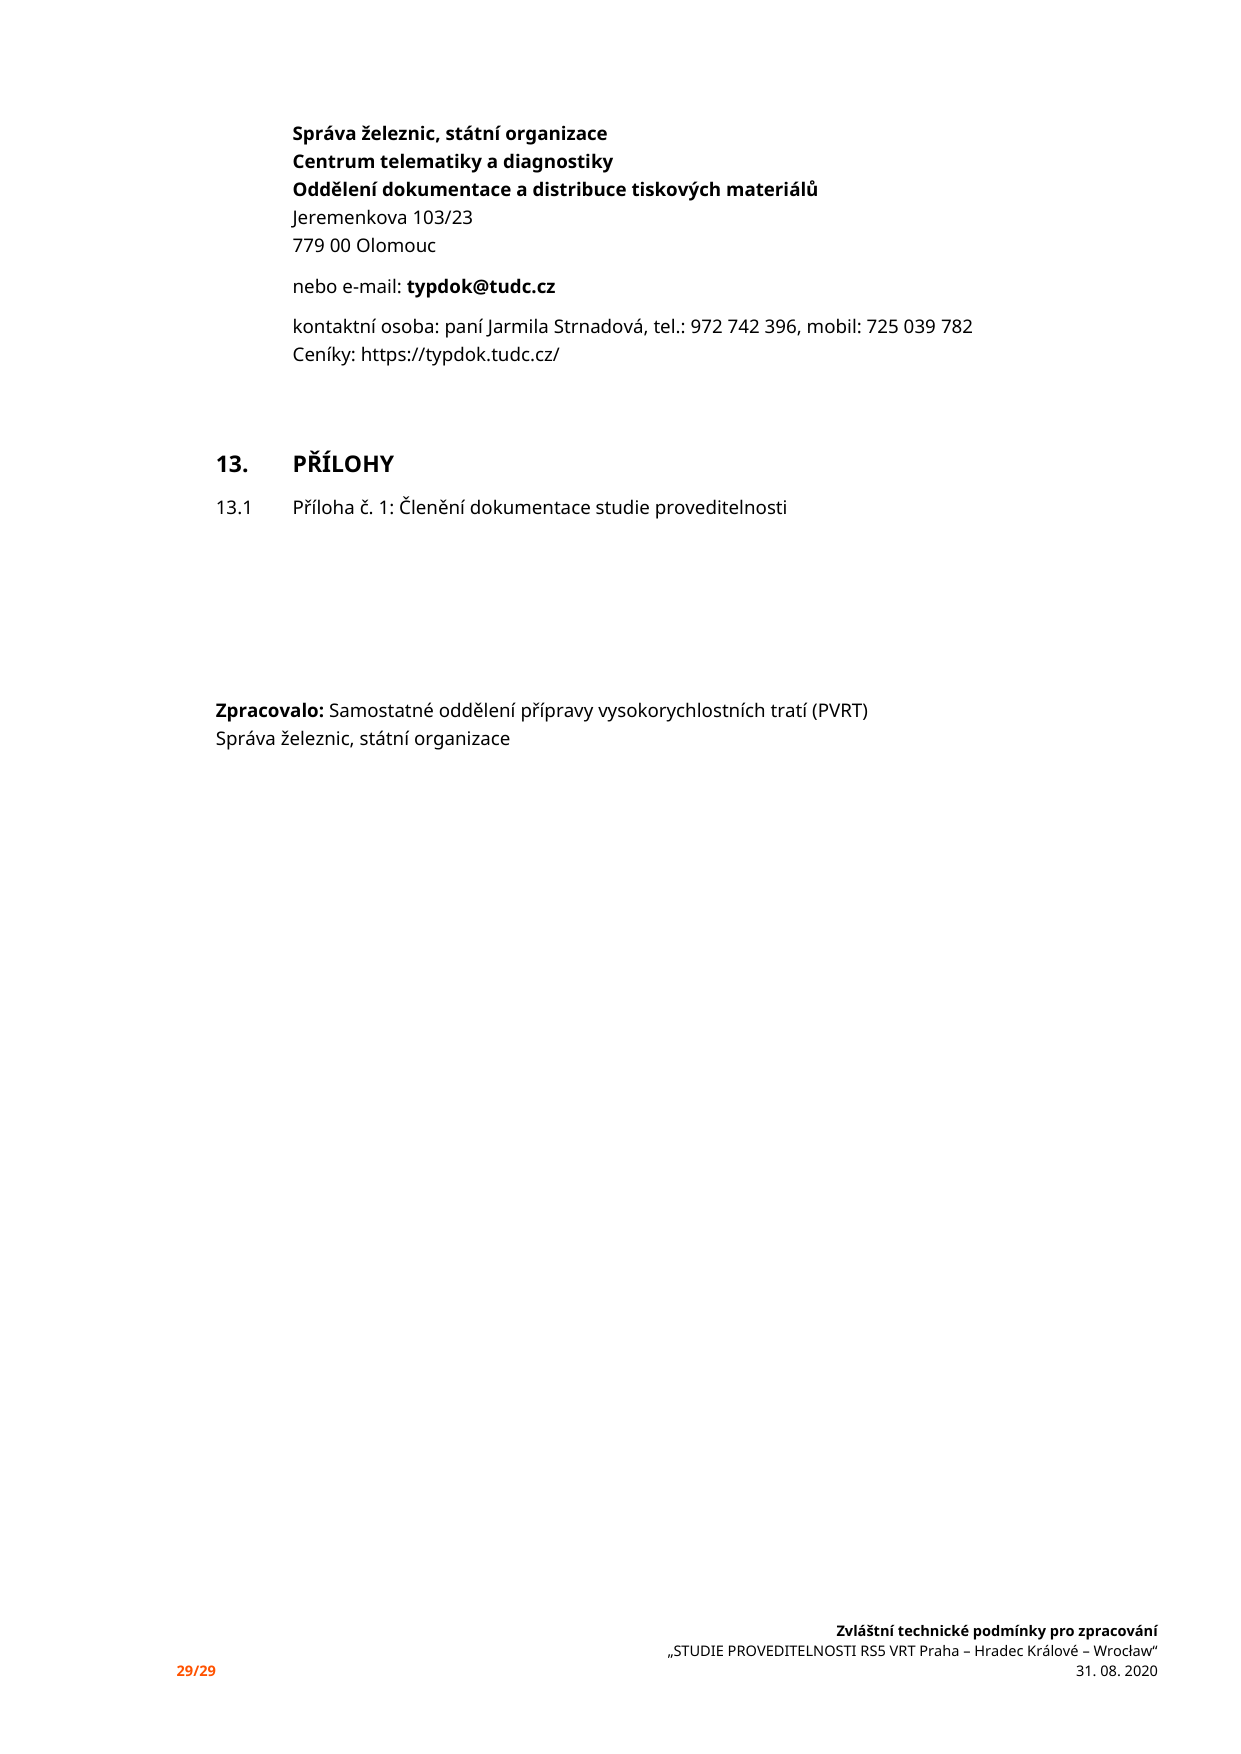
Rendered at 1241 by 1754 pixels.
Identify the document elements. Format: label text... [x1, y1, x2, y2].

list Zpracovalo: Samostatné oddělení přípravy vysokorychlostních tratí (PVRT) [216, 697, 1122, 723]
text nebo e-mail: typdok@tudc.cz [292, 273, 1122, 299]
text 779 00 Olomouc [292, 233, 1122, 258]
list Správa železnic, státní organizace [216, 725, 1122, 751]
text Jeremenkova 103/23 [292, 205, 1122, 230]
text kontaktní osoba: paní Jarmila Strnadová, tel.: 972 742 396, mobil: 725 039 782 [292, 314, 1122, 339]
text Centrum telematiky a diagnostiky [292, 149, 1122, 174]
text Ceníky: https://typdok.tudc.cz/ [292, 342, 1122, 367]
text Oddělení dokumentace a distribuce tiskových materiálů [292, 177, 1122, 202]
text PŘÍLOHY [216, 448, 1122, 479]
text Příloha č. 1: Členění dokumentace studie proveditelnosti [216, 495, 1122, 520]
text Správa železnic, státní organizace [292, 121, 1122, 146]
